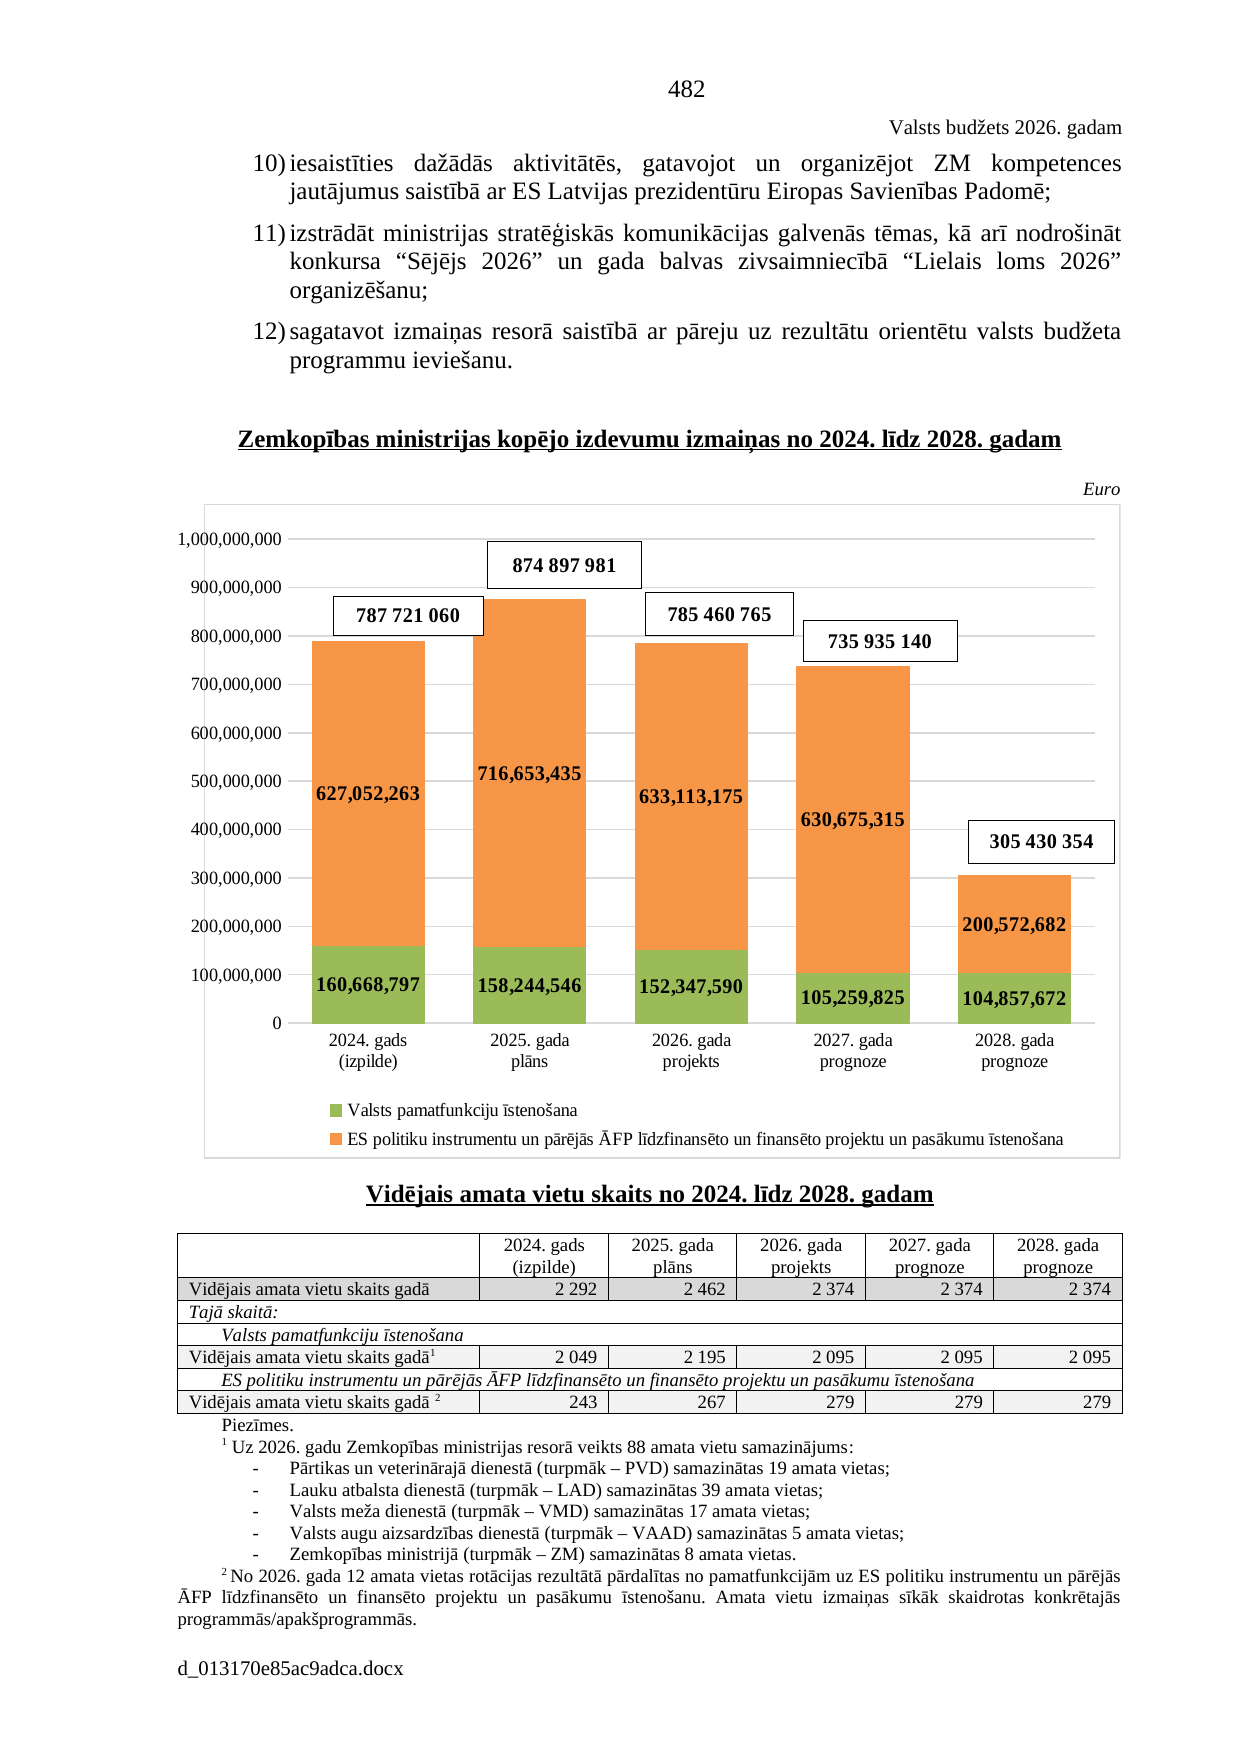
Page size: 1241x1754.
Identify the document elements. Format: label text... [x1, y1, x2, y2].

table_cell Vidējais amata vietu skaits gadā1 [178, 1346, 479, 1368]
list iesaistīties dažādās aktivitātēs, gatavojot un organizējot ZM kompetences jautājumus saistībā ar ES Latvijas prezidentūru Eiropas Savienības Padomē; [252, 148, 1122, 205]
text Zemkopības ministrijas kopējo izdevumu izmaiņas no 2024. līdz 2028. gadam [177, 424, 1122, 453]
table_cell Vidējais amata vietu skaits gadā 2 [178, 1391, 479, 1413]
table_cell 279 [994, 1391, 1122, 1413]
table_cell Vidējais amata vietu skaits gadā [178, 1278, 479, 1300]
table_header 2028. gada prognoze [994, 1234, 1122, 1277]
table_cell 267 [609, 1391, 736, 1413]
table_header 2024. gads (izpilde) [480, 1234, 608, 1277]
table_header 2027. gada prognoze [866, 1234, 993, 1277]
table_cell 2 195 [609, 1346, 736, 1368]
table_cell 2 462 [609, 1278, 736, 1300]
table_cell 2 374 [866, 1278, 993, 1300]
list Pārtikas un veterinārajā dienestā (turpmāk – PVD) samazinātas 19 amata vietas; [252, 1457, 1122, 1479]
table_header 2026. gada projekts [737, 1234, 865, 1277]
table_cell ES politiku instrumentu un pārējās ĀFP līdzfinansēto un finansēto projektu un pasākumu īstenošana [178, 1369, 1122, 1390]
table_cell 2 374 [994, 1278, 1122, 1300]
list Zemkopības ministrijā (turpmāk – ZM) samazinātas 8 amata vietas. [252, 1543, 1122, 1565]
text 2 No 2026. gada 12 amata vietas rotācijas rezultātā pārdalītas no pamatfunkcijām uz ES politiku instrumentu un pārējās ĀFP līdzfinansēto un finansēto projektu un pasākumu īstenošanu. Amata vietu izmaiņas sīkāk skaidrotas konkrētajās programmās/apakšprogrammās. [177, 1565, 1122, 1629]
text Vidējais amata vietu skaits no 2024. līdz 2028. gadam [177, 549, 1122, 1208]
table_cell Tajā skaitā: [178, 1301, 1122, 1322]
table_cell 2 095 [866, 1346, 993, 1368]
table_header 2025. gada plāns [609, 1234, 736, 1277]
table_cell 279 [866, 1391, 993, 1413]
list Valsts augu aizsardzības dienestā (turpmāk – VAAD) samazinātas 5 amata vietas; [252, 1522, 1122, 1543]
table_cell 2 374 [737, 1278, 865, 1300]
list Valsts meža dienestā (turpmāk – VMD) samazinātas 17 amata vietas; [252, 1500, 1122, 1522]
table_header [178, 1234, 479, 1277]
text Euro [177, 478, 1122, 499]
table_cell 2 095 [994, 1346, 1122, 1368]
table_cell 2 049 [480, 1346, 608, 1368]
table_cell 2 292 [480, 1278, 608, 1300]
table_cell 279 [737, 1391, 865, 1413]
list Lauku atbalsta dienestā (turpmāk – LAD) samazinātas 39 amata vietas; [252, 1479, 1122, 1500]
text Piezīmes. [177, 1414, 1122, 1436]
table_cell Valsts pamatfunkciju īstenošana [178, 1324, 1122, 1345]
table_cell 2 095 [737, 1346, 865, 1368]
list izstrādāt ministrijas stratēģiskās komunikācijas galvenās tēmas, kā arī nodrošināt konkursa “Sējējs 2026” un gada balvas zivsaimniecībā “Lielais loms 2026” organizēšanu; [252, 218, 1122, 304]
text 1 Uz 2026. gadu Zemkopības ministrijas resorā veikts 88 amata vietu samazinājums: [177, 1436, 1122, 1457]
list sagatavot izmaiņas resorā saistībā ar pāreju uz rezultātu orientētu valsts budžeta programmu ieviešanu. [252, 316, 1122, 374]
table_cell 243 [480, 1391, 608, 1413]
